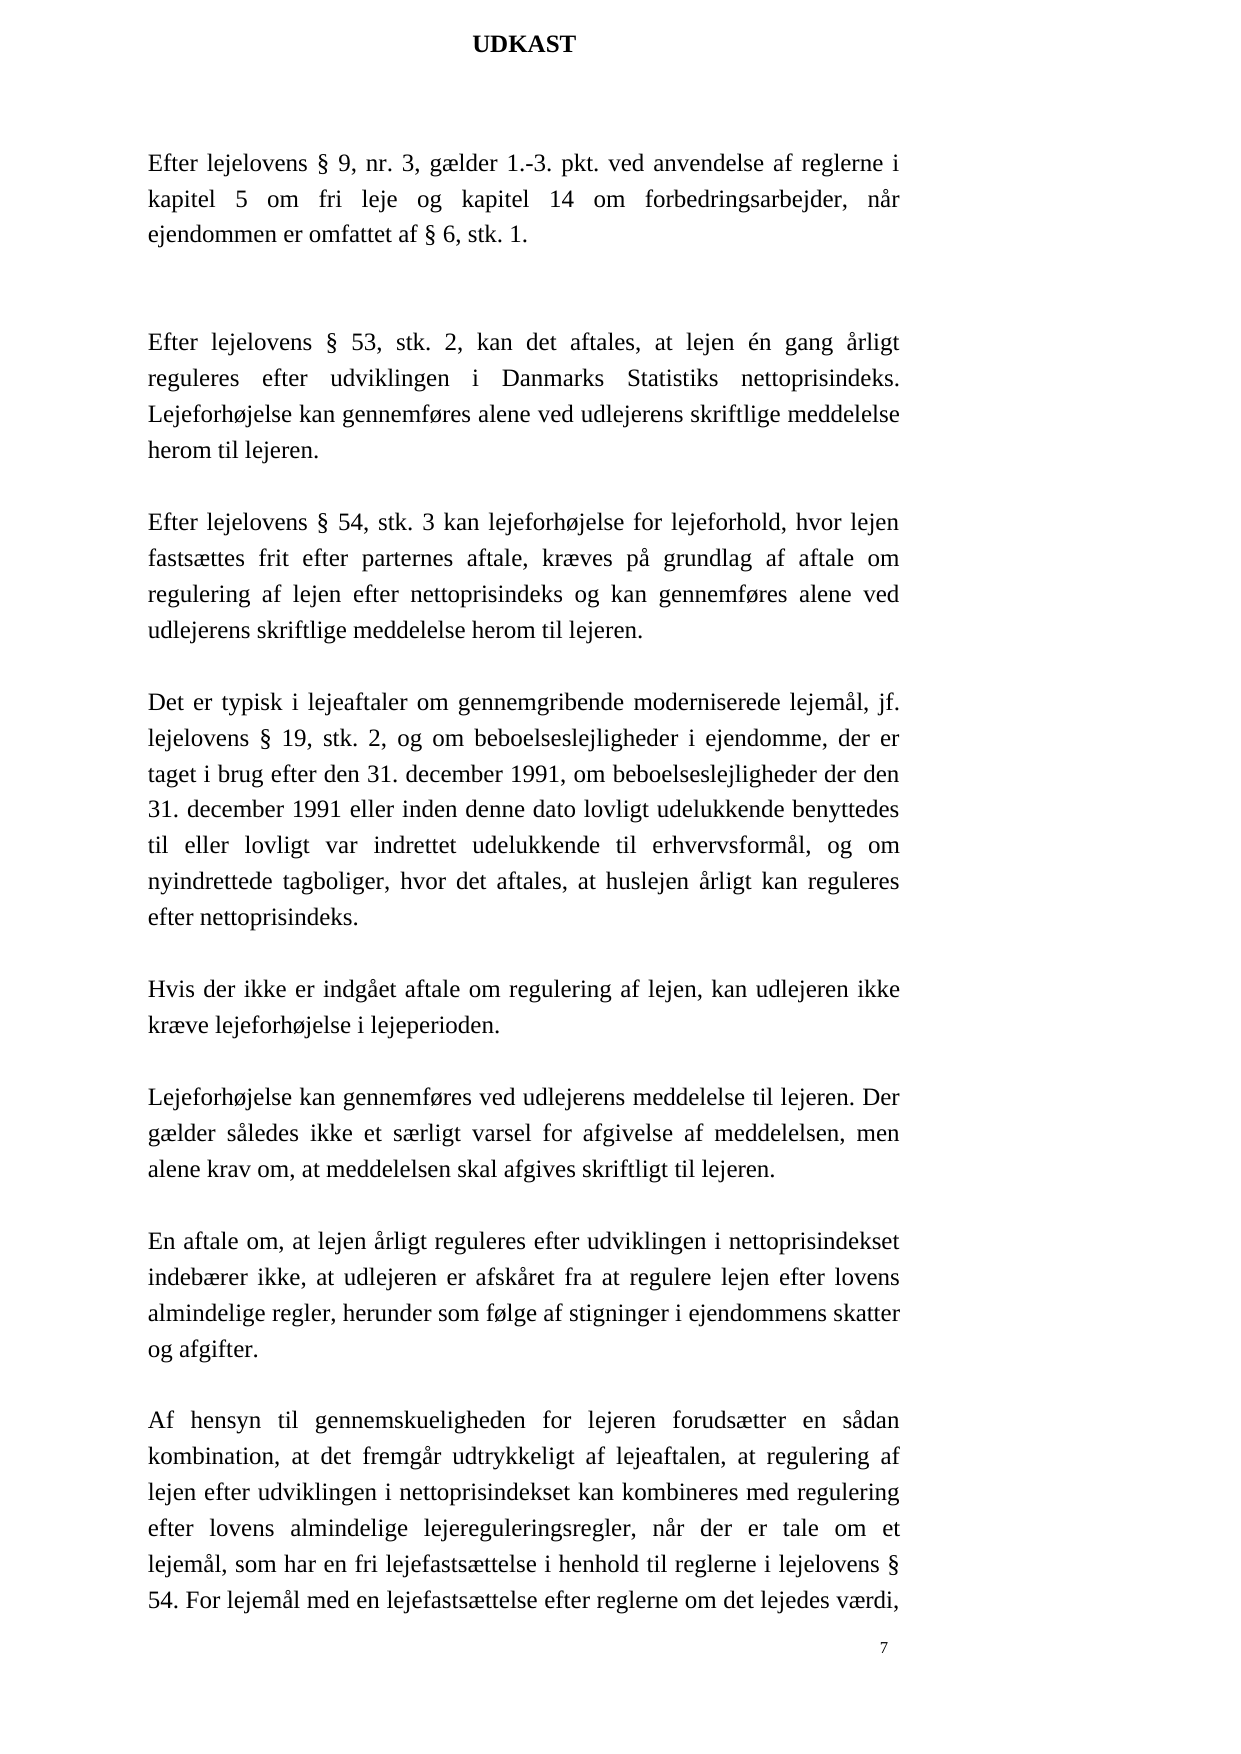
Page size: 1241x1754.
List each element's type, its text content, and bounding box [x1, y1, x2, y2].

text Efter lejelovens § 54, stk. 3 kan lejeforhøjelse for lejeforhold, hvor lejen fastsættes frit efter parternes aftale, kræves på grundlag af aftale om regulering af lejen efter nettoprisindeks og kan gennemføres alene ved udlejerens skriftlige meddelelse herom til lejeren. [148, 507, 901, 644]
text Det er typisk i lejeaftaler om gennemgribende moderniserede lejemål, jf. lejelovens § 19, stk. 2, og om beboelseslejligheder i ejendomme, der er taget i brug efter den 31. december 1991, om beboelseslejligheder der den 31. december 1991 eller inden denne dato lovligt udelukkende benyttedes til eller lovligt var indrettet udelukkende til erhvervsformål, og om nyindrettede tagboliger, hvor det aftales, at huslejen årligt kan reguleres efter nettoprisindeks. [148, 687, 901, 931]
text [148, 1406, 901, 1614]
text Lejeforhøjelse kan gennemføres ved udlejerens meddelelse til lejeren. Der gælder således ikke et særligt varsel for afgivelse af meddelelsen, men alene krav om, at meddelelsen skal afgives skriftligt til lejeren. [148, 1082, 901, 1183]
subtitle En aftale om, at lejen årligt reguleres efter udviklingen i nettoprisindekset indebærer ikke, at udlejeren er afskåret fra at regulere lejen efter lovens almindelige regler, herunder som følge af stigninger i ejendommens skatter og afgifter. [148, 1226, 901, 1362]
text Hvis der ikke er indgået aftale om regulering af lejen, kan udlejeren ikke kræve lejeforhøjelse i lejeperioden. [148, 974, 901, 1039]
text Efter lejelovens § 9, nr. 3, gælder 1.-3. pkt. ved anvendelse af reglerne i kapitel 5 om fri leje og kapitel 14 om forbedringsarbejder, når ejendommen er omfattet af § 6, stk. 1. [148, 148, 901, 248]
subtitle Efter lejelovens § 53, stk. 2, kan det aftales, at lejen én gang årligt reguleres efter udviklingen i Danmarks Statistiks nettoprisindeks. Lejeforhøjelse kan gennemføres alene ved udlejerens skriftlige meddelelse herom til lejeren. [148, 327, 901, 464]
